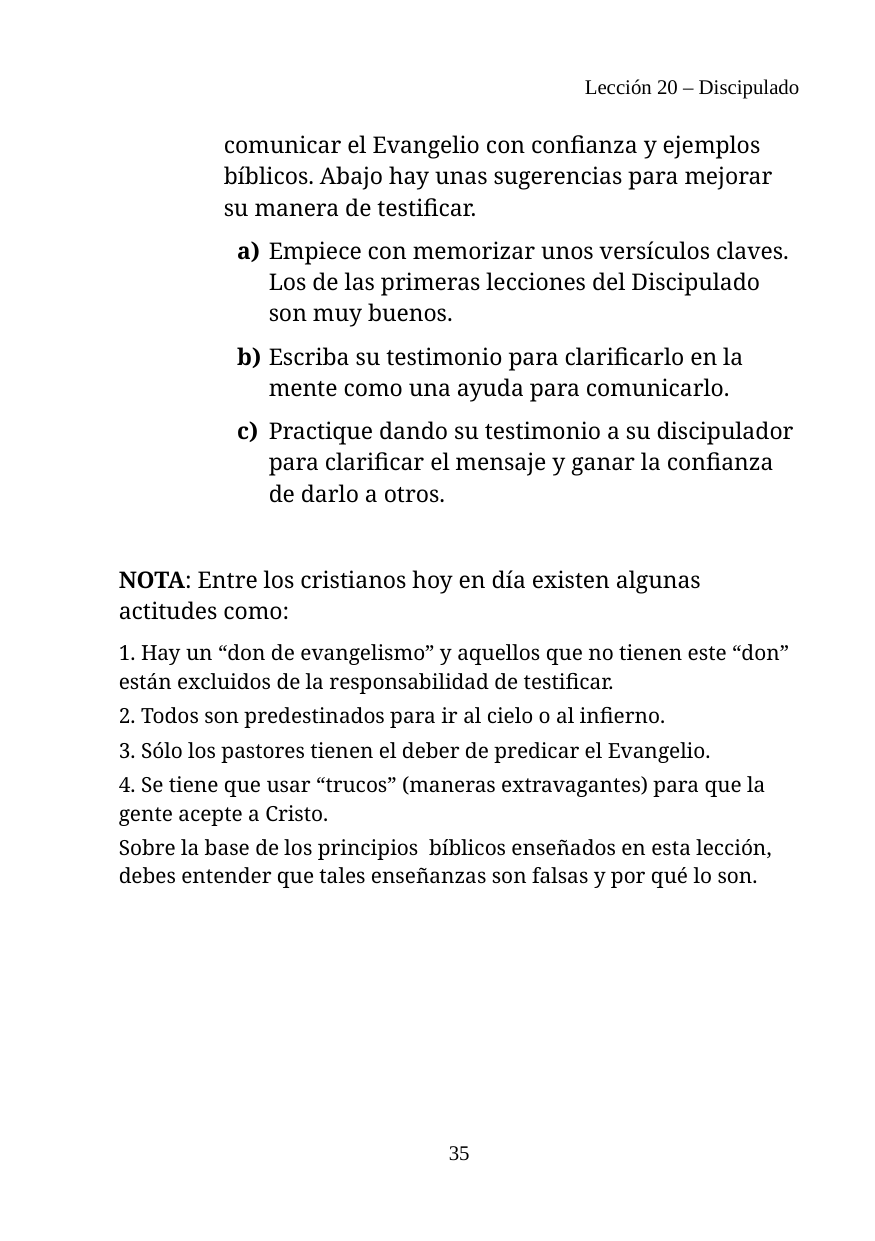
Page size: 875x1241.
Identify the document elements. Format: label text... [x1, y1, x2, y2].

text 4. Se tiene que usar “trucos” (maneras extravagantes) para que la gente acepte a Cristo. [118, 770, 799, 827]
list Escriba su testimonio para clarificarlo en la mente como una ayuda para comunicarlo. [231, 341, 799, 403]
text 3. Sólo los pastores tienen el deber de predicar el Evangelio. [118, 736, 799, 764]
text Sobre la base de los principios bíblicos enseñados en esta lección, debes entender que tales enseñanzas son falsas y por qué lo son. [118, 833, 799, 890]
list Empiece con memorizar unos versículos claves. Los de las primeras lecciones del Discipulado son muy buenos. [231, 235, 799, 328]
text 1. Hay un “don de evangelismo” y aquellos que no tienen este “don” están excluidos de la responsabilidad de testificar. [118, 638, 799, 695]
list Practique dando su testimonio a su discipulador para clarificar el mensaje y ganar la confianza de darlo a otros. [231, 415, 799, 509]
text 2. Todos son predestinados para ir al cielo o al infierno. [118, 701, 799, 730]
text NOTA: Entre los cristianos hoy en día existen algunas actitudes como: [118, 564, 799, 626]
